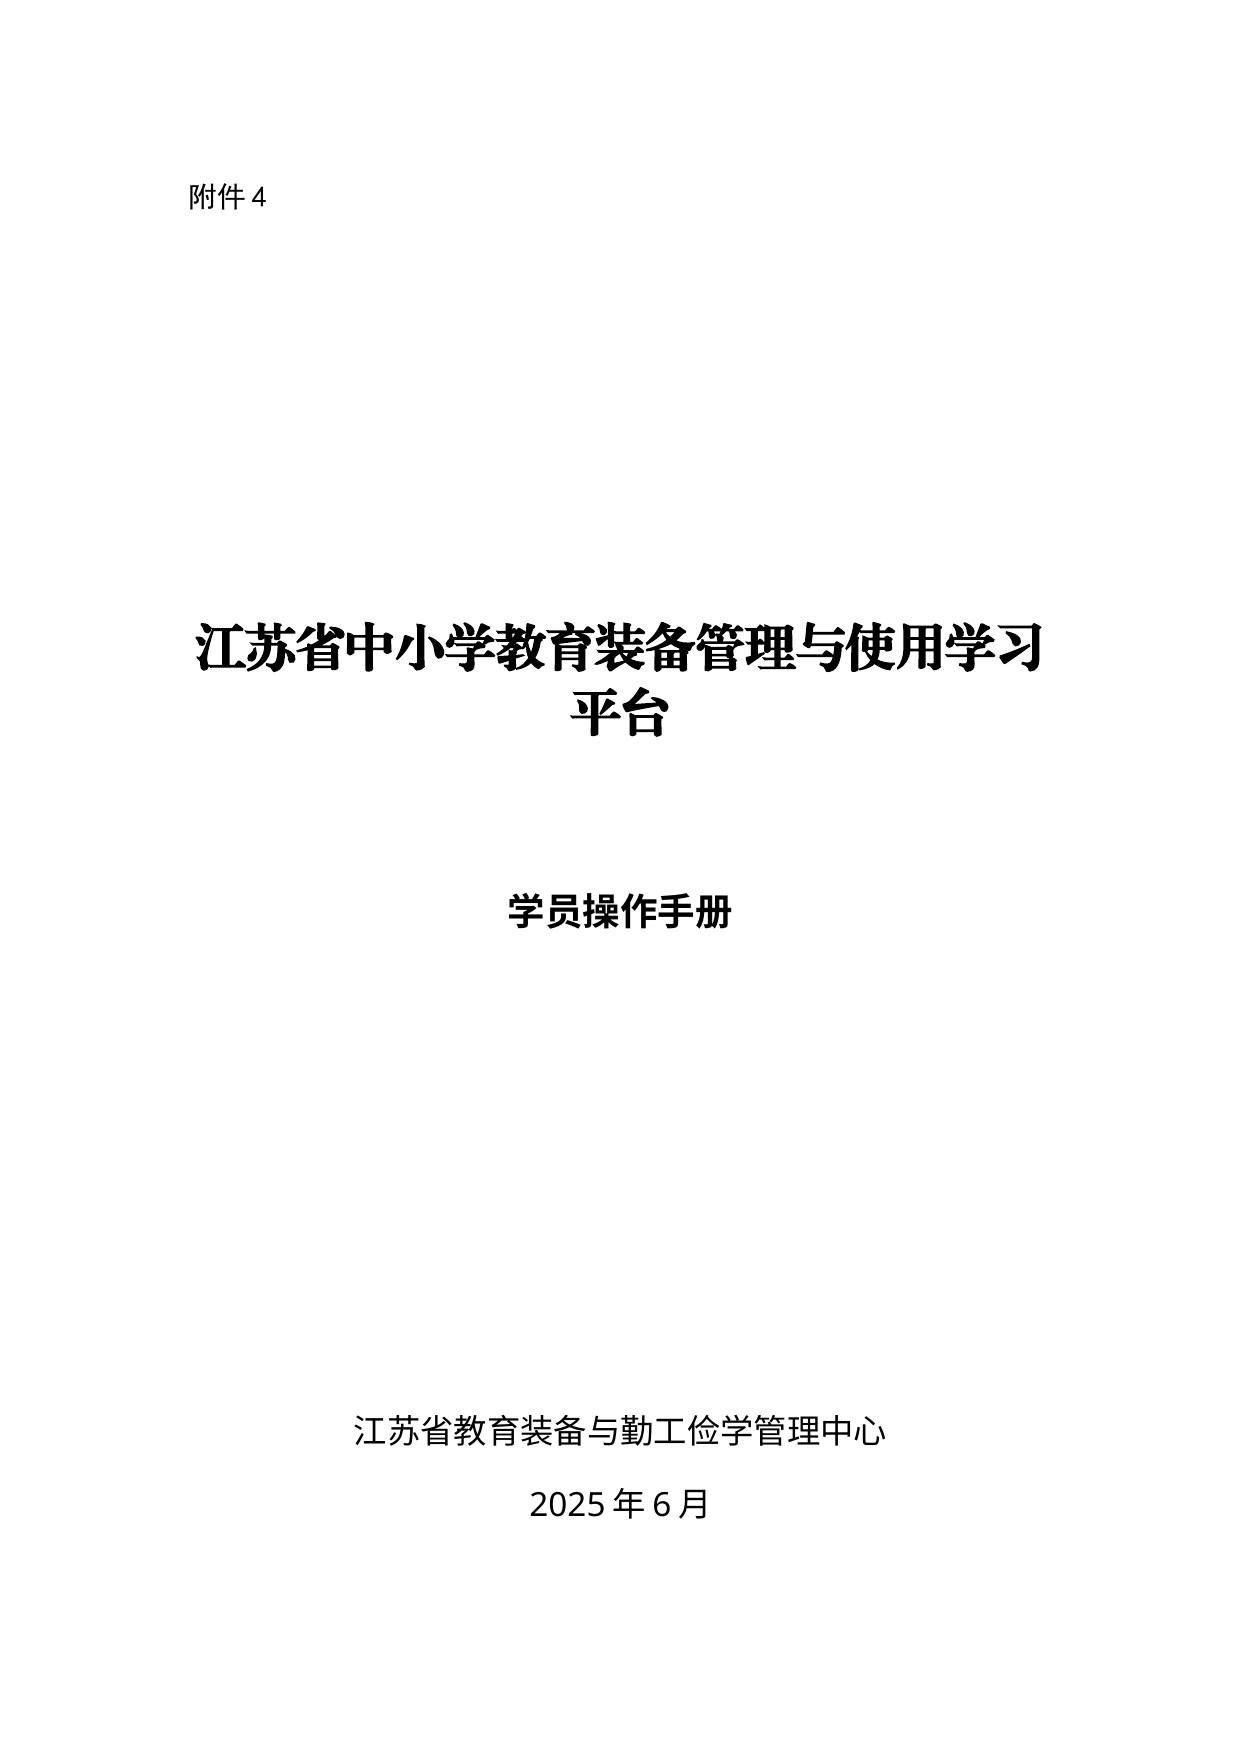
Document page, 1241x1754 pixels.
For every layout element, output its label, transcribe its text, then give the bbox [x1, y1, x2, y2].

text 学员操作手册 [187, 877, 1053, 942]
text 江苏省教育装备与勤工俭学管理中心 [187, 1397, 1053, 1462]
text 江苏省中小学教育装备管理与使用学习平台 [187, 617, 1053, 747]
text 附件4 [187, 162, 1053, 227]
text 2025年6月 [187, 1469, 1053, 1534]
